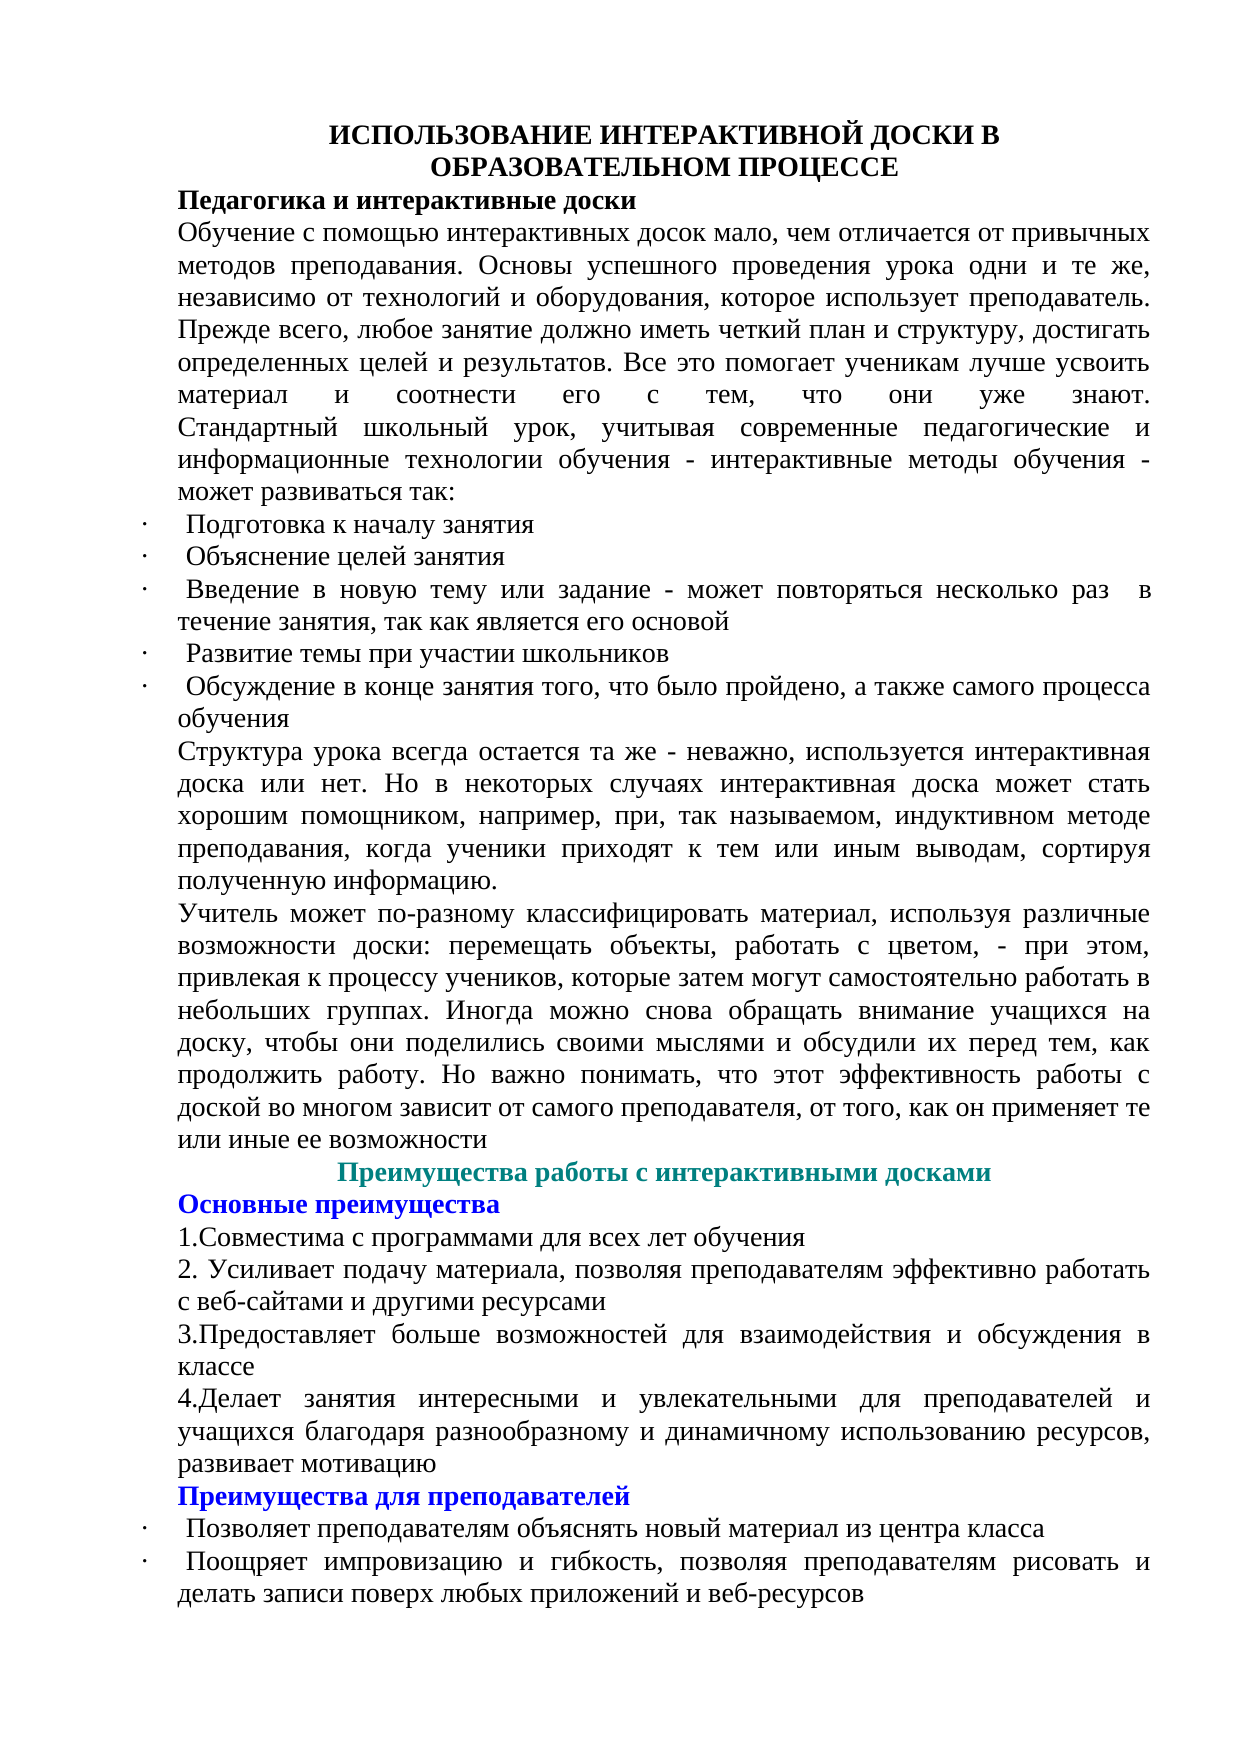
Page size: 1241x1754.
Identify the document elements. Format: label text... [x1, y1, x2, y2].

text · Введение в новую тему или задание - может повторяться несколько раз в течение занятия, так как является его основой [140, 572, 1152, 636]
text · Развитие темы при участии школьников [140, 636, 1152, 669]
text · Обсуждение в конце занятия того, что было пройдено, а также самого процесса обучения [140, 669, 1152, 734]
text Учитель может по-разному классифицировать материал, используя различные возможности доски: перемещать объекты, работать с цветом, - при этом, привлекая к процессу учеников, которые затем могут самостоятельно работать в небольших группах. Иногда можно снова обращать внимание учащихся на доску, чтобы они поделились своими мыслями и обсудили их перед тем, как продолжить работу. Но важно понимать, что этот эффективность работы с доской во многом зависит от самого преподавателя, от того, как он применяет те или иные ее возможности [177, 896, 1152, 1155]
text 4.Делает занятия интересными и увлекательными для преподавателей и учащихся благодаря разнообразному и динамичному использованию ресурсов, развивает мотивацию [177, 1382, 1152, 1479]
text 2. Усиливает подачу материала, позволяя преподавателям эффективно работать с веб-сайтами и другими ресурсами [177, 1252, 1152, 1317]
text Преимущества работы с интерактивными досками [177, 1155, 1152, 1187]
text Преимущества для преподавателей [177, 1479, 1152, 1511]
text Структура урока всегда остается та же - неважно, используется интерактивная доска или нет. Но в некоторых случаях интерактивная доска может стать хорошим помощником, например, при, так называемом, индуктивном методе преподавания, когда ученики приходят к тем или иным выводам, сортируя полученную информацию. [177, 734, 1152, 896]
text ИСПОЛЬЗОВАНИЕ ИНТЕРАКТИВНОЙ ДОСКИ В ОБРАЗОВАТЕЛЬНОМ ПРОЦЕССЕ [177, 118, 1152, 183]
text · Поощряет импровизацию и гибкость, позволяя преподавателям рисовать и делать записи поверх любых приложений и веб-ресурсов [140, 1543, 1152, 1608]
text Педагогика и интерактивные доски [177, 183, 1152, 215]
text · Объяснение целей занятия [140, 539, 1152, 572]
text 1.Совместима с программами для всех лет обучения [177, 1219, 1152, 1252]
text Обучение с помощью интерактивных досок мало, чем отличается от привычных методов преподавания. Основы успешного проведения урока одни и те же, независимо от технологий и оборудования, которое использует преподаватель. Прежде всего, любое занятие должно иметь четкий план и структуру, достигать определенных целей и результатов. Все это помогает ученикам лучше усвоить материал и соотнести его с тем, что они уже знают. Стандартный школьный урок, учитывая современные педагогические и информационные технологии обучения - интерактивные методы обучения - может развиваться так: [177, 215, 1152, 507]
text · Подготовка к началу занятия [140, 507, 1152, 539]
text 3.Предоставляет больше возможностей для взаимодействия и обсуждения в классе [177, 1317, 1152, 1382]
text Основные преимущества [177, 1187, 1152, 1219]
text · Позволяет преподавателям объяснять новый материал из центра класса [140, 1511, 1152, 1543]
